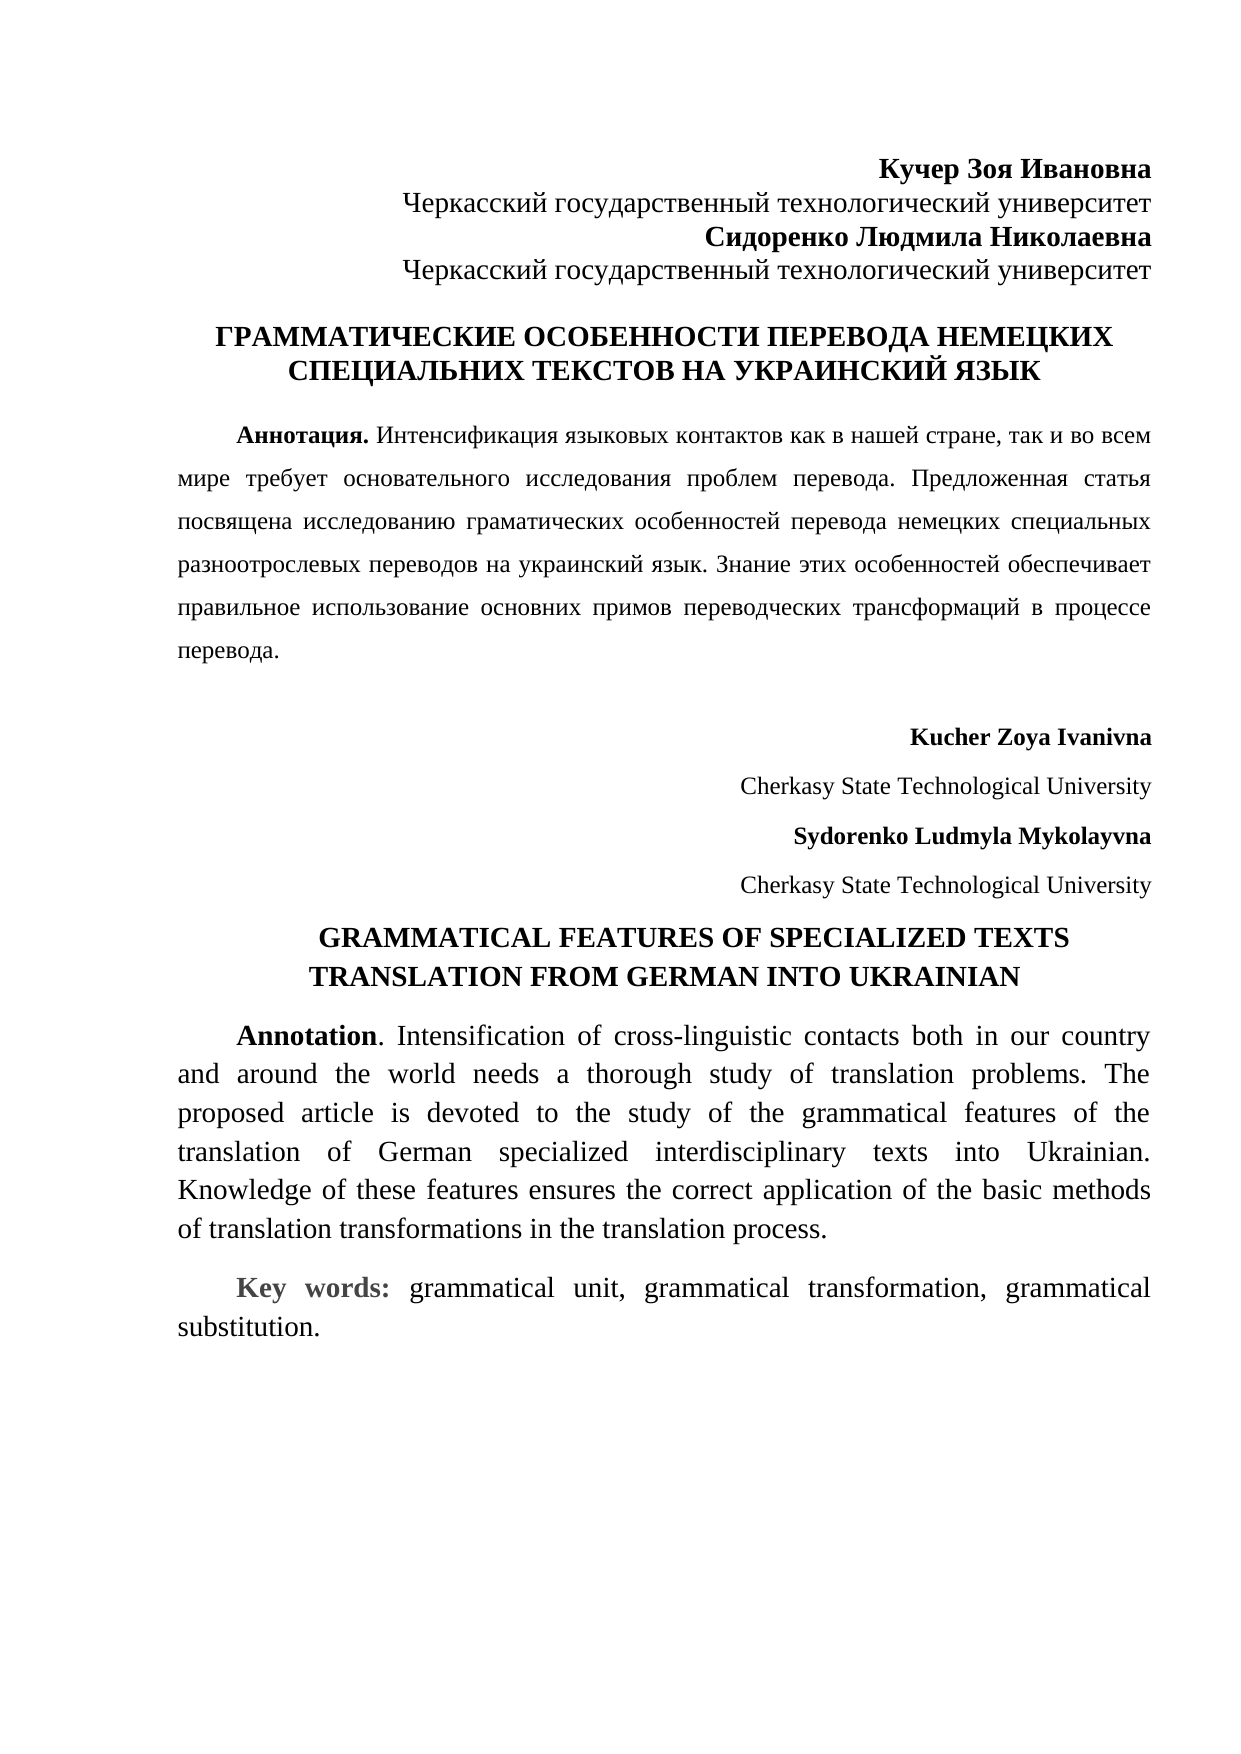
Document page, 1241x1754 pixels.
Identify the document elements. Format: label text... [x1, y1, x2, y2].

text Cherkasy State Technological University [177, 871, 1152, 899]
text ГРАММАТИЧЕСКИЕ ОСОБЕННОСТИ ПЕРЕВОДА НЕМЕЦКИХ СПЕЦИАЛЬНИХ ТЕКСТОВ НА УКРАИНСКИЙ ЯЗЫК [177, 319, 1152, 386]
text Sydorenko Ludmyla Mykolayvna [177, 821, 1152, 850]
text Annotation. Intensification of cross-linguistic contacts both in our country and around the world needs a thorough study of translation problems. The proposed article is devoted to the study of the grammatical features of the translation of German specialized interdisciplinary texts into Ukrainian. Knowledge of these features ensures the correct application of the basic methods of translation transformations in the translation process. [177, 1018, 1152, 1244]
text Черкасский государственный технологический университет [177, 185, 1152, 219]
text Cherkasy State Technological University [177, 771, 1152, 800]
text GRAMMATICAL FEATURES OF SPECIALIZED TEXTS TRANSLATION FROM GERMAN INTО UKRAINIAN [177, 920, 1152, 992]
text Сидоренко Людмила Николаевна [177, 219, 1152, 252]
text Кучер Зоя Ивановна [177, 152, 1152, 185]
text Аннотация. Интенсификация языковых контактов как в нашей стране, так и во всем мире требует основательного исследования проблем перевода. Предложенная статья посвящена исследованию граматических особенностей перевода немецких специальных разноотрослевых переводов на украинский язык. Знание этих особенностей обеспечивает правильное использование основних примов переводческих трансформаций в процессе перевода. [177, 420, 1152, 664]
text Черкасский государственный технологический университет [177, 252, 1152, 286]
text Key words: grammatical unit, grammatical transformation, grammatical substitution. [177, 1270, 1152, 1342]
text Kucher Zoya Ivanivna [177, 722, 1152, 751]
